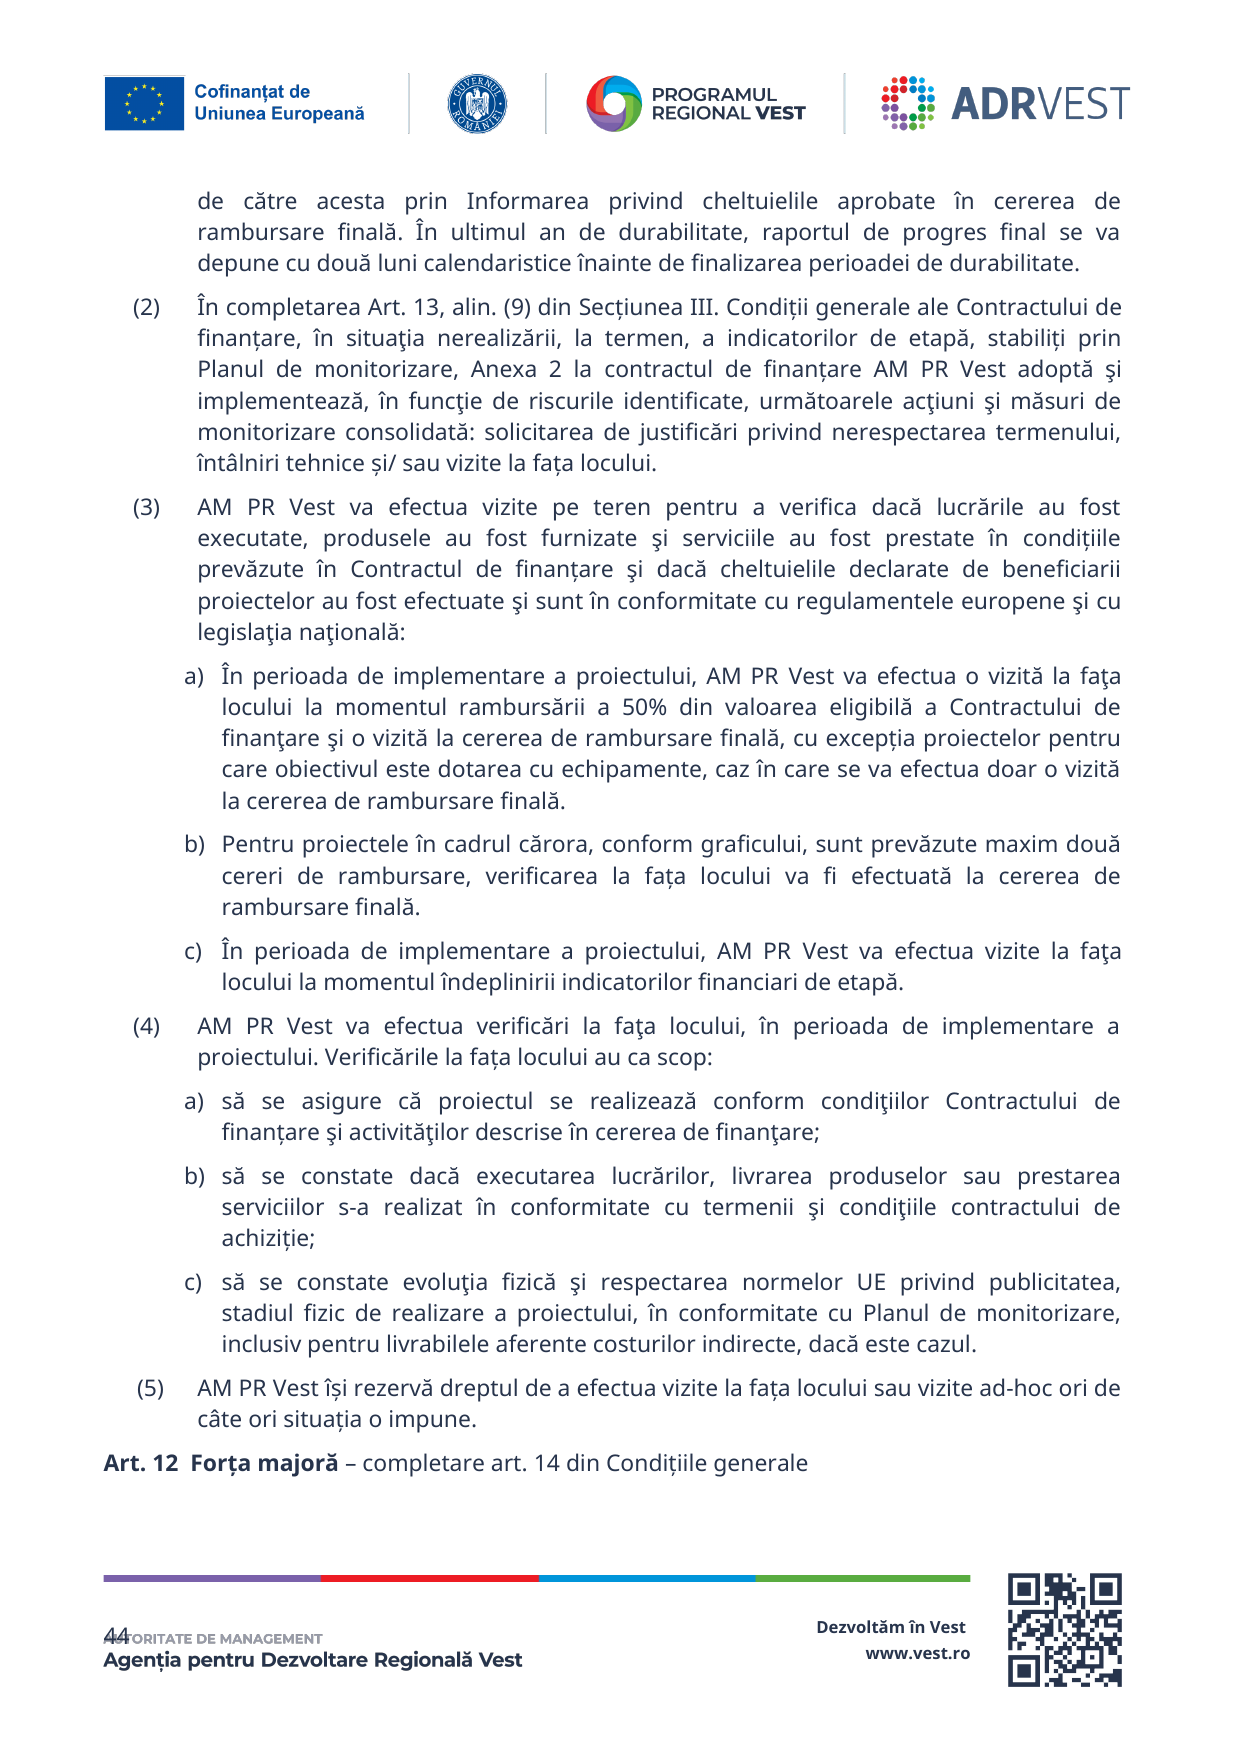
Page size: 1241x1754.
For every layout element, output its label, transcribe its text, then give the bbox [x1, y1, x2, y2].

list AM PR Vest va efectua vizite pe teren pentru a verifica dacă lucrările au fost executate, produsele au fost furnizate şi serviciile au fost prestate în condițiile prevăzute în Contractul de finanțare şi dacă cheltuielile declarate de beneficiarii proiectelor au fost efectuate şi sunt în conformitate cu regulamentele europene şi cu legislaţia naţională: [133, 491, 1122, 647]
text Art. 12 Forța majoră – completare art. 14 din Condițiile generale [103, 1447, 1122, 1478]
picture [103, 73, 1131, 134]
list să se constate dacă executarea lucrărilor, livrarea produselor sau prestarea serviciilor s-a realizat în conformitate cu termenii şi condiţiile contractului de achiziție; [184, 1159, 1122, 1253]
list AM PR Vest își rezervă dreptul de a efectua vizite la fața locului sau vizite ad-hoc ori de câte ori situația o impune. [137, 1372, 1122, 1434]
list Pentru proiectele în cadrul cărora, conform graficului, sunt prevăzute maxim două cereri de rambursare, verificarea la fața locului va fi efectuată la cererea de rambursare finală. [184, 828, 1122, 922]
list AM PR Vest va efectua verificări la faţa locului, în perioada de implementare a proiectului. Verificările la fața locului au ca scop: [133, 1009, 1122, 1072]
picture [1000, 1565, 1131, 1696]
list În perioada de implementare a proiectului, AM PR Vest va efectua vizite la faţa locului la momentul îndeplinirii indicatorilor financiari de etapă. [184, 934, 1122, 997]
list să se constate evoluţia fizică şi respectarea normelor UE privind publicitatea, stadiul fizic de realizare a proiectului, în conformitate cu Planul de monitorizare, inclusiv pentru livrabilele aferente costurilor indirecte, dacă este cazul. [184, 1266, 1122, 1359]
list În completarea Art. 13, alin. (9) din Secțiunea III. Condiții generale ale Contractului de finanțare, în situaţia nerealizării, la termen, a indicatorilor de etapă, stabiliți prin Planul de monitorizare, Anexa 2 la contractul de finanțare AM PR Vest adoptă şi implementează, în funcţie de riscurile identificate, următoarele acţiuni şi măsuri de monitorizare consolidată: solicitarea de justificări privind nerespectarea termenului, întâlniri tehnice și/ sau vizite la fața locului. [133, 291, 1122, 478]
list În perioada de implementare a proiectului, AM PR Vest va efectua o vizită la faţa locului la momentul rambursării a 50% din valoarea eligibilă a Contractului de finanţare şi o vizită la cererea de rambursare finală, cu excepția proiectelor pentru care obiectivul este dotarea cu echipamente, caz în care se va efectua doar o vizită la cererea de rambursare finală. [184, 659, 1122, 816]
list să se asigure că proiectul se realizează conform condiţiilor Contractului de finanțare şi activităţilor descrise în cererea de finanţare; [184, 1084, 1122, 1147]
